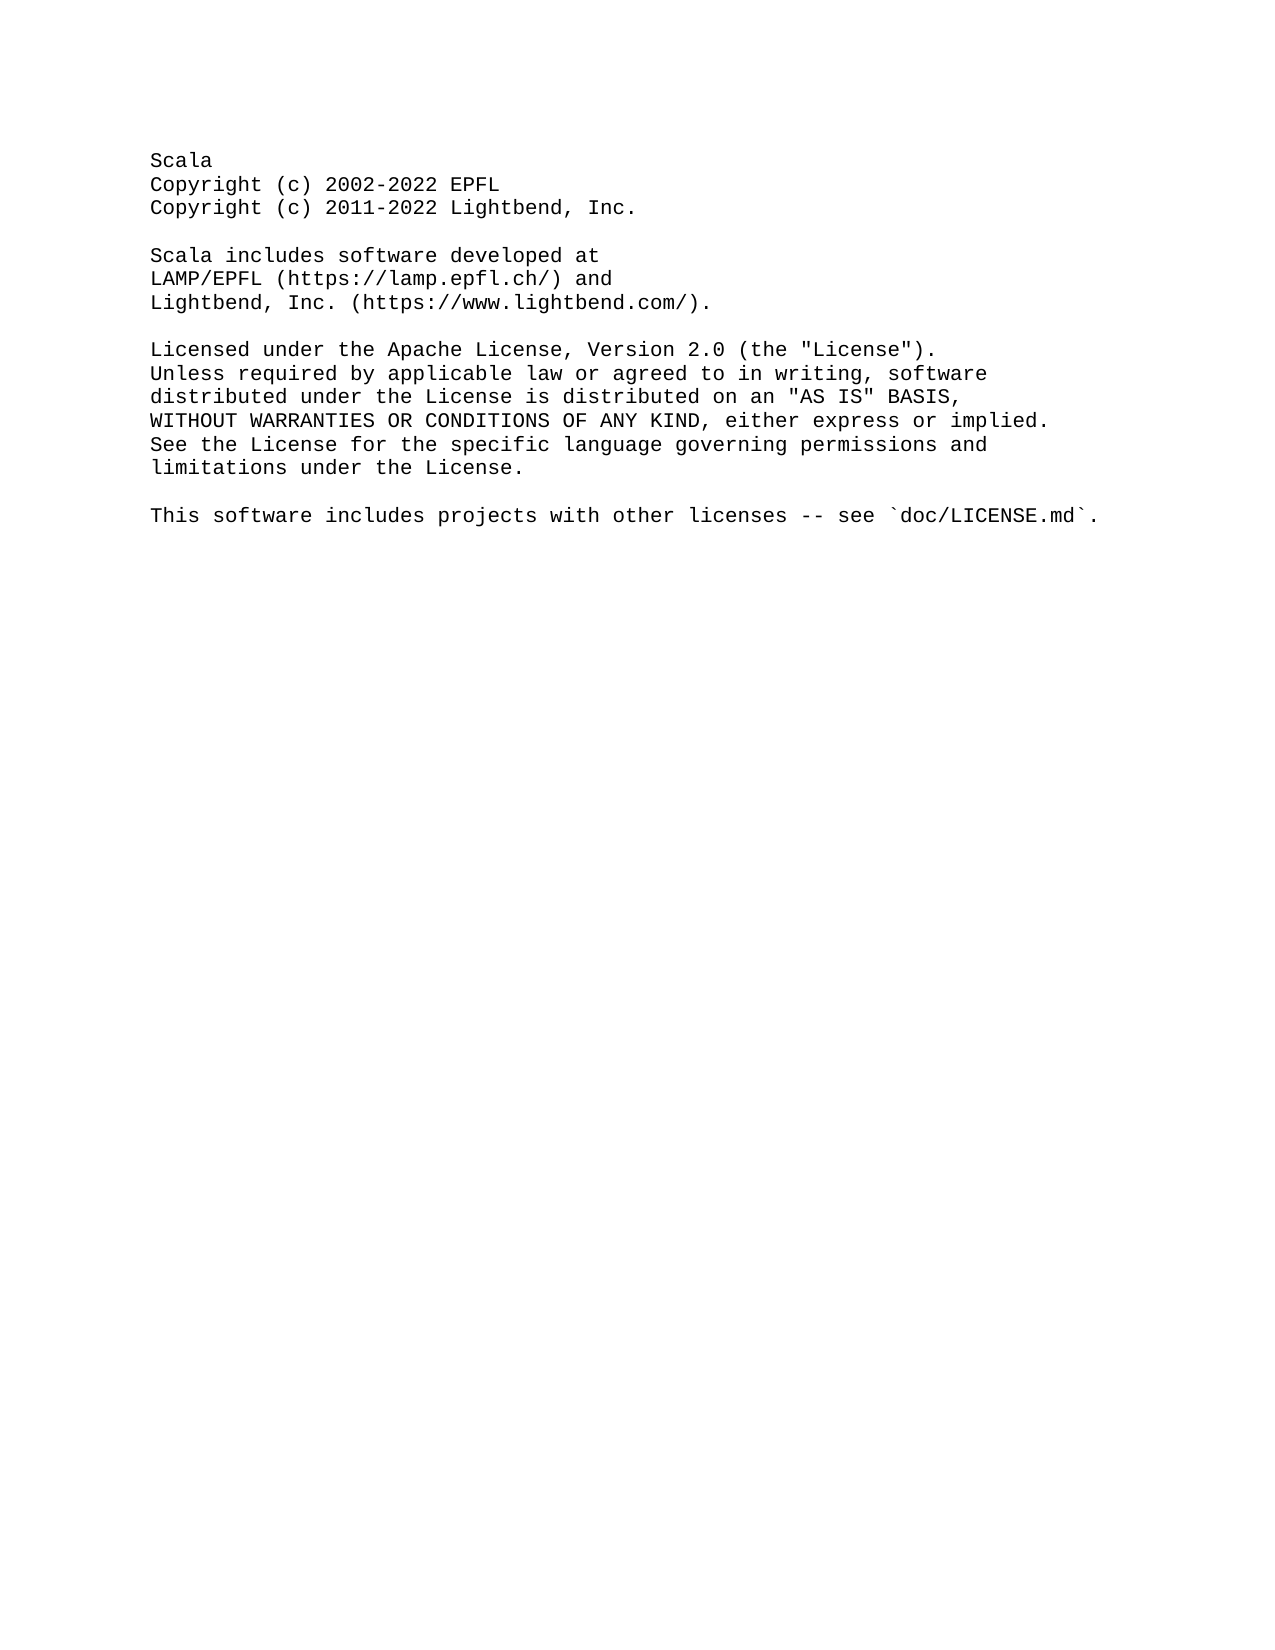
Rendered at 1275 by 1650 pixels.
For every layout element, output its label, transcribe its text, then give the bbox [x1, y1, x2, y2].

text distributed under the License is distributed on an "AS IS" BASIS, [150, 386, 1125, 410]
text Lightbend, Inc. (https://www.lightbend.com/). [150, 292, 1125, 316]
text Licensed under the Apache License, Version 2.0 (the "License"). [150, 339, 1125, 363]
text limitations under the License. [150, 457, 1125, 481]
text This software includes projects with other licenses -- see `doc/LICENSE.md`. [150, 505, 1125, 528]
text Unless required by applicable law or agreed to in writing, software [150, 363, 1125, 386]
text See the License for the specific language governing permissions and [150, 434, 1125, 457]
text Copyright (c) 2002-2022 EPFL [150, 174, 1125, 197]
text WITHOUT WARRANTIES OR CONDITIONS OF ANY KIND, either express or implied. [150, 410, 1125, 434]
text Scala [150, 150, 1125, 174]
text Copyright (c) 2011-2022 Lightbend, Inc. [150, 197, 1125, 221]
text LAMP/EPFL (https://lamp.epfl.ch/) and [150, 268, 1125, 292]
text Scala includes software developed at [150, 244, 1125, 268]
